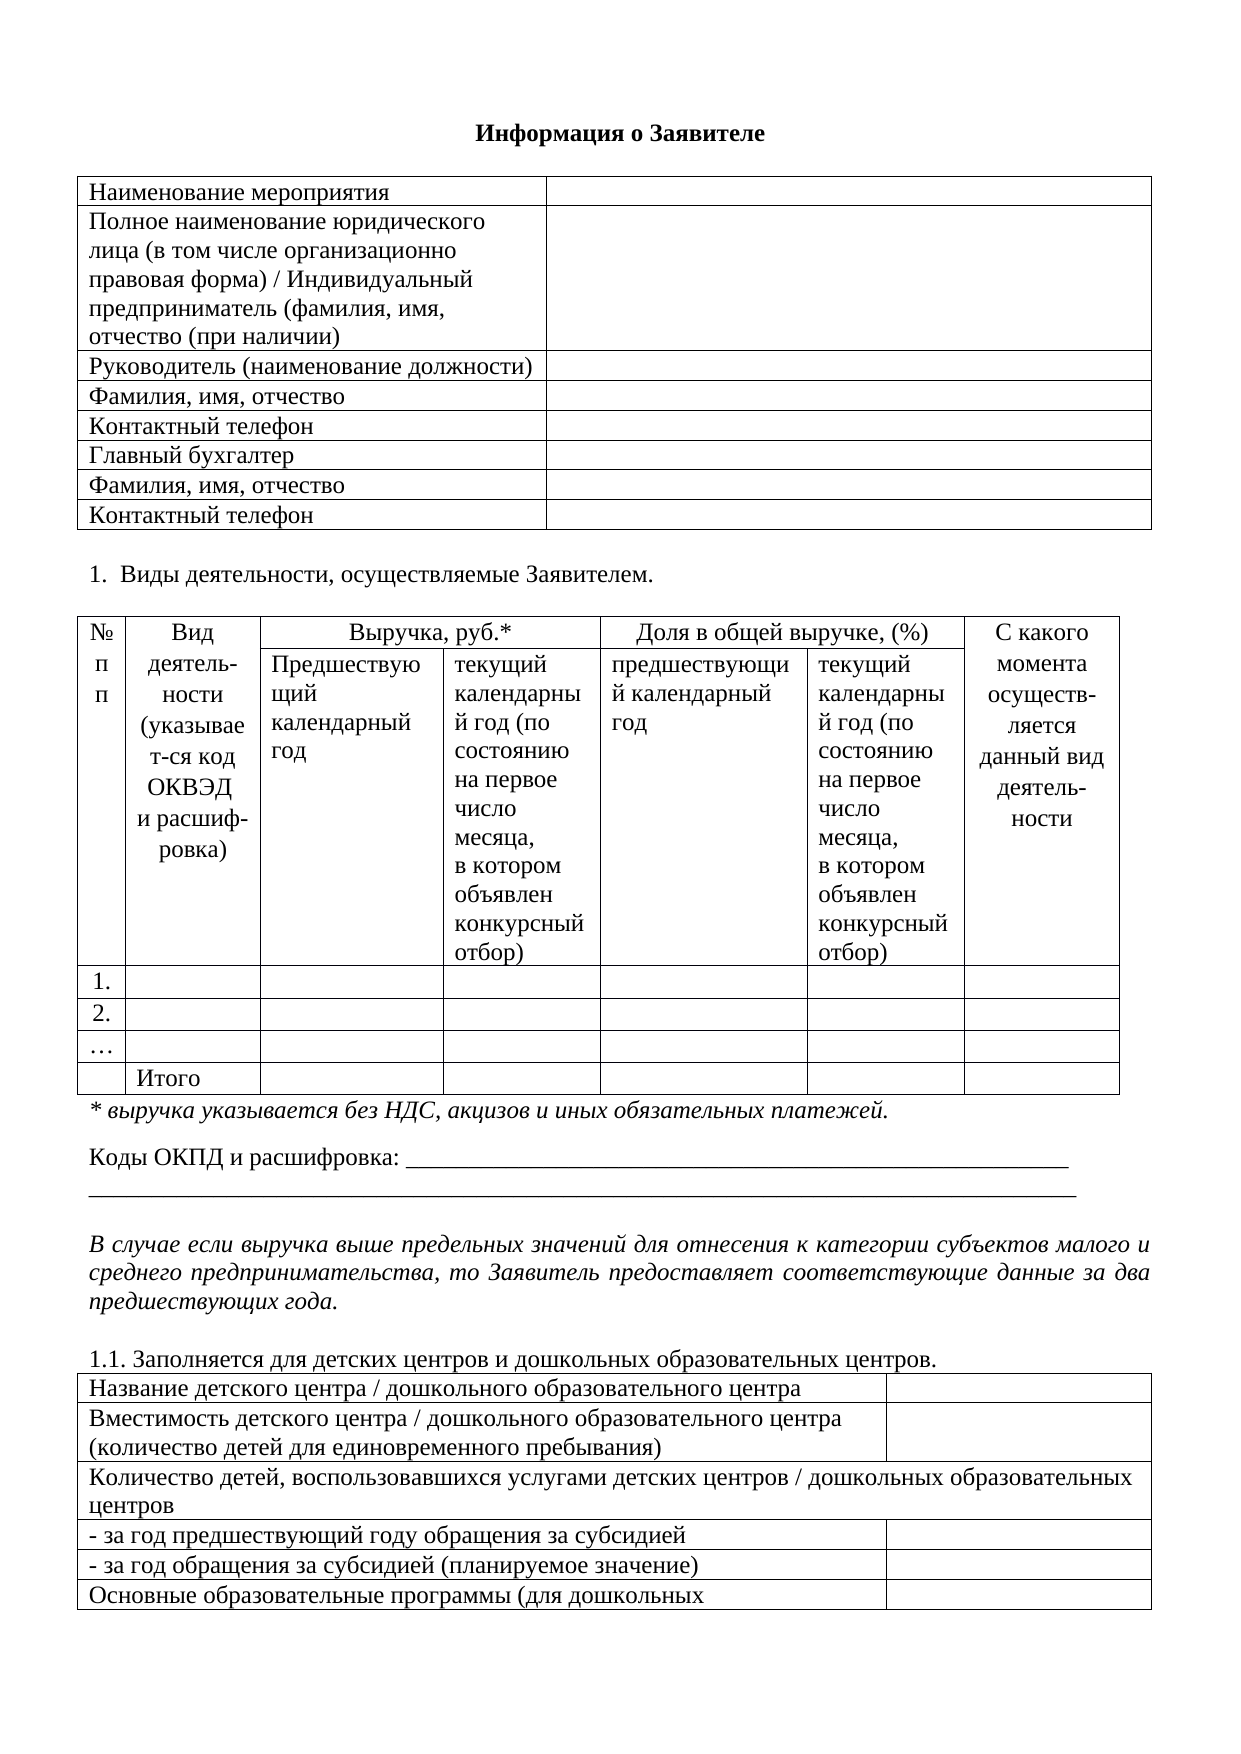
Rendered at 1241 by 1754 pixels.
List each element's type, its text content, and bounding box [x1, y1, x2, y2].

table_cell [808, 1031, 964, 1062]
table_cell [887, 1403, 1151, 1461]
table_cell [601, 999, 807, 1029]
table_cell [126, 999, 260, 1029]
table_cell [965, 966, 1119, 997]
table_cell [887, 1550, 1151, 1579]
table_cell 2. [78, 999, 125, 1029]
table_cell Количество детей, воспользовавшихся услугами детских центров / дошкольных образовательных центров [78, 1462, 1151, 1519]
text 1.1. Заполняется для детских центров и дошкольных образовательных центров. [89, 1344, 1152, 1372]
text В случае если выручка выше предельных значений для отнесения к категории субъектов малого и среднего предпринимательства, то Заявитель предоставляет соответствующие данные за два предшествующих года. [89, 1229, 1152, 1315]
table_cell [601, 966, 807, 997]
table_header № пп [78, 617, 125, 965]
table_cell [547, 206, 1151, 350]
table_cell [444, 1063, 600, 1094]
table_cell [808, 1063, 964, 1094]
table_cell … [78, 1031, 125, 1062]
table_cell Фамилия, имя, отчество [78, 470, 546, 499]
table_cell [126, 1031, 260, 1062]
text Коды ОКПД и расшифровка: _____________________________________________________ [89, 1142, 1152, 1171]
table_cell [261, 1063, 443, 1094]
table_cell Полное наименование юридического лица (в том числе организационно правовая форма) / Индивидуальный предприниматель (фамилия, имя, отчество (при наличии) [78, 206, 546, 350]
table_cell Контактный телефон [78, 500, 546, 529]
table_cell [547, 441, 1151, 469]
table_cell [78, 1580, 886, 1609]
table_cell Главный бухгалтер [78, 441, 546, 469]
table_cell [965, 1031, 1119, 1062]
table_cell Итого [126, 1063, 260, 1094]
table_header Наименование мероприятия [78, 177, 546, 205]
table_header Выручка, руб.* [261, 617, 600, 648]
table_cell текущий календарный год (по состоянию на первое число месяца, в котором объявлен конкурсный отбор) [444, 649, 600, 965]
table_cell [444, 999, 600, 1029]
table_cell [887, 1580, 1151, 1609]
table_cell [601, 1063, 807, 1094]
table_cell [808, 999, 964, 1029]
table_cell [601, 1031, 807, 1062]
table_cell Контактный телефон [78, 411, 546, 439]
text * выручка указывается без НДС, акцизов и иных обязательных платежей. [89, 1095, 1152, 1123]
table_header Название детского центра / дошкольного образовательного центра [78, 1374, 886, 1402]
table_cell [808, 966, 964, 997]
table_cell [78, 1063, 125, 1094]
table_cell [547, 500, 1151, 529]
table_cell [444, 1031, 600, 1062]
table_cell [887, 1520, 1151, 1549]
table_cell Предшествующий календарный год [261, 649, 443, 965]
table_cell [444, 966, 600, 997]
table_cell [261, 1031, 443, 1062]
table_header С какого момента осуществ-ляется данный вид деятель-ности [965, 617, 1119, 965]
table_cell [547, 351, 1151, 380]
table_cell - за год предшествующий году обращения за субсидией [78, 1520, 886, 1549]
table_header Вид деятель-ности (указывает-ся код ОКВЭД и расшиф-ровка) [126, 617, 260, 965]
table_header Доля в общей выручке, (%) [601, 617, 964, 648]
table_cell [965, 999, 1119, 1029]
title 1. Виды деятельности, осуществляемые Заявителем. [89, 559, 1152, 587]
table_cell [547, 411, 1151, 439]
text _______________________________________________________________________________ [89, 1171, 1152, 1200]
table_cell [547, 470, 1151, 499]
table_cell - за год обращения за субсидией (планируемое значение) [78, 1550, 886, 1579]
table_cell [261, 966, 443, 997]
table_cell [126, 966, 260, 997]
table_cell [547, 381, 1151, 410]
table_cell Вместимость детского центра / дошкольного образовательного центра (количество детей для единовременного пребывания) [78, 1403, 886, 1461]
table_header [887, 1374, 1151, 1402]
table_cell 1. [78, 966, 125, 997]
table_header [547, 177, 1151, 205]
table_cell Фамилия, имя, отчество [78, 381, 546, 410]
table_cell текущий календарный год (по состоянию на первое число месяца, в котором объявлен конкурсный отбор) [808, 649, 964, 965]
table_cell [261, 999, 443, 1029]
title Информация о Заявителе [89, 118, 1152, 147]
table_cell предшествующий календарный год [601, 649, 807, 965]
table_cell Руководитель (наименование должности) [78, 351, 546, 380]
table_cell [965, 1063, 1119, 1094]
